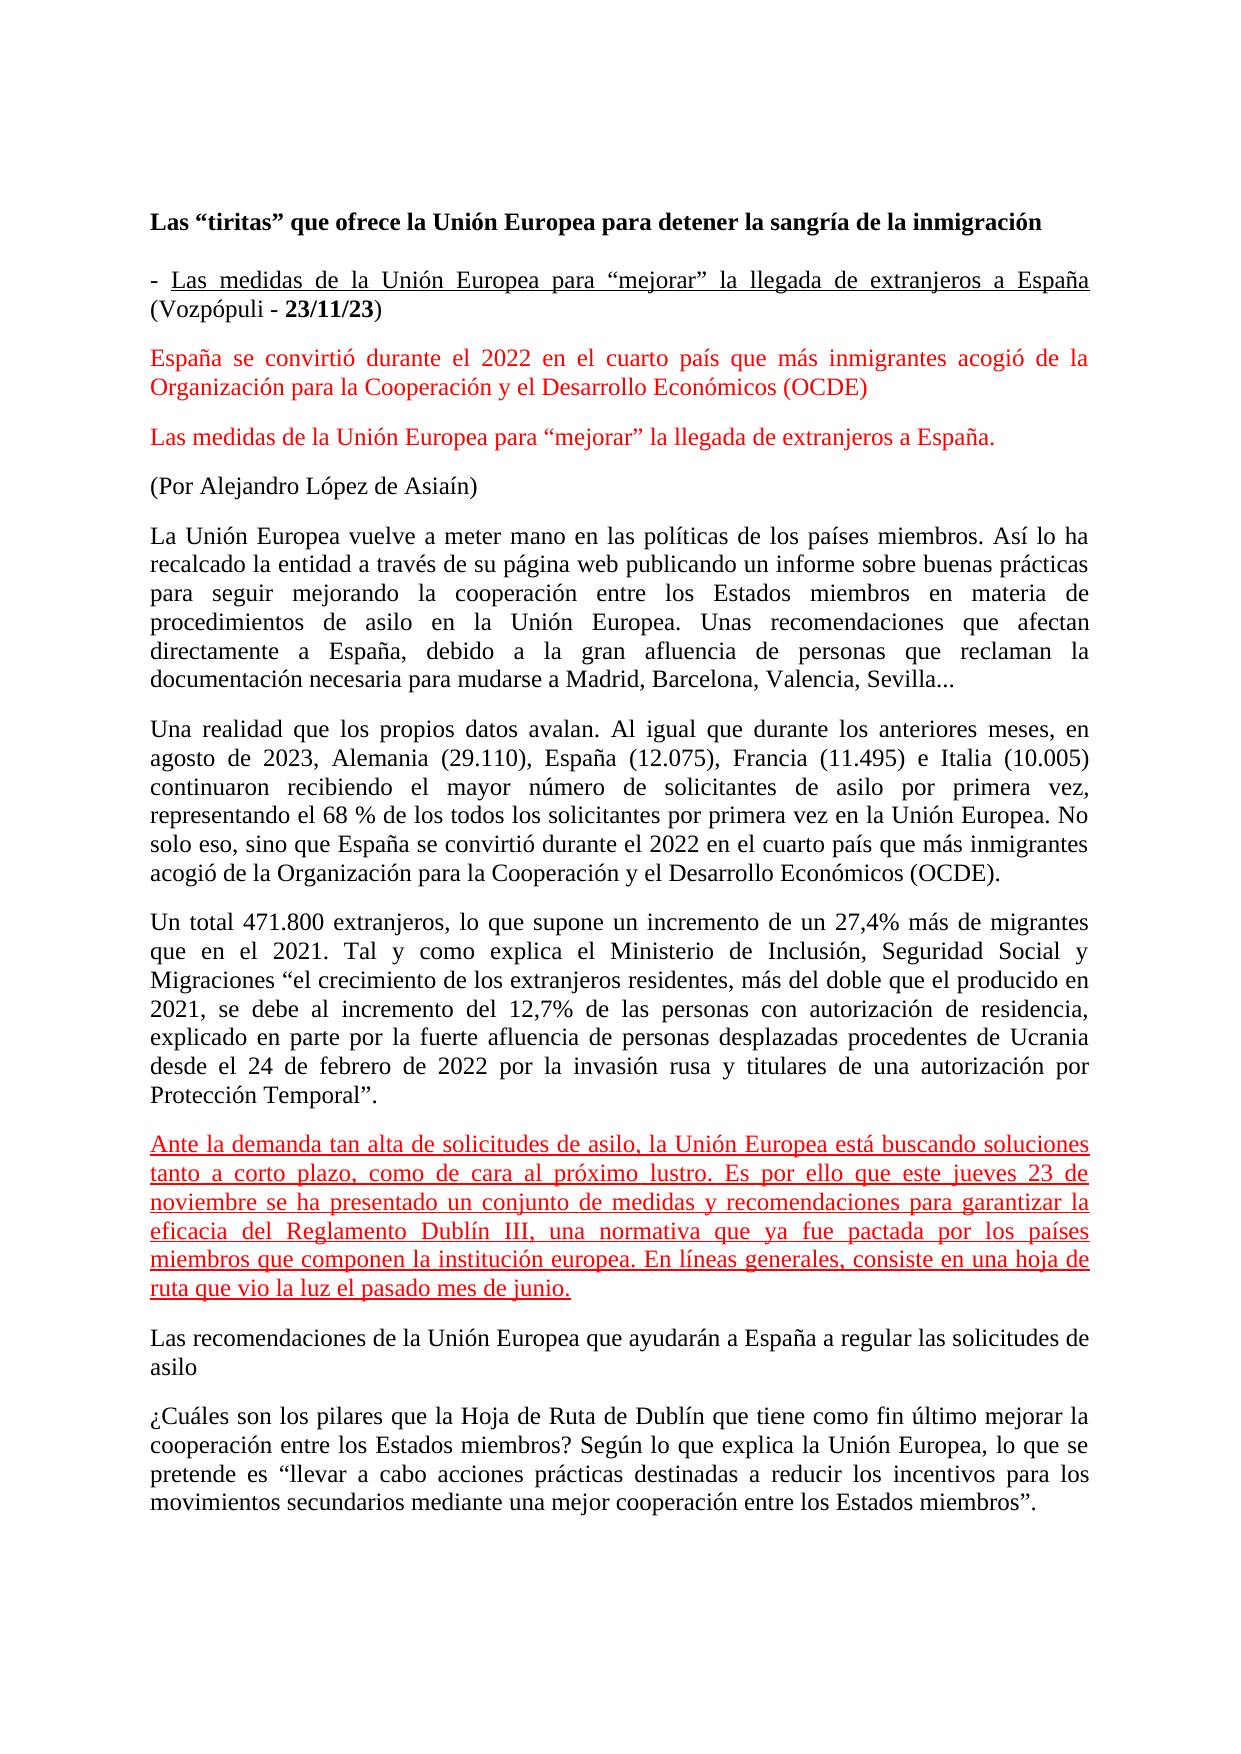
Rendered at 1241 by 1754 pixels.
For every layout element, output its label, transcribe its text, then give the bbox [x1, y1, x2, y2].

text Ante la demanda tan alta de solicitudes de asilo, la Unión Europea está buscando soluciones tanto a corto plazo, como de cara al próximo lustro. Es por ello que este jueves 23 de noviembre se ha presentado un conjunto de medidas y recomendaciones para garantizar la eficacia del Reglamento Dublín III, una normativa que ya fue pactada por los países miembros que componen la institución europea. En líneas generales, consiste en una hoja de ruta que vio la luz el pasado mes de junio. [150, 1156, 1090, 1212]
text Un total 471.800 extranjeros, lo que supone un incremento de un 27,4% más de migrantes que en el 2021. Tal y como explica el Ministerio de Inclusión, Seguridad Social y Migraciones “el crecimiento de los extranjeros residentes, más del doble que el producido en 2021, se debe al incremento del 12,7% de las personas con autorización de residencia, explicado en parte por la fuerte afluencia de personas desplazadas procedentes de Ucrania desde el 24 de febrero de 2022 por la invasión rusa y titulares de una autorización por Protección Temporal”. [150, 907, 1090, 1109]
text Las recomendaciones de la Unión Europea que ayudarán a España a regular las solicitudes de asilo [150, 1323, 1090, 1380]
text Ante la demanda tan alta de solicitudes de asilo, la Unión Europea está buscando soluciones tanto a corto plazo, como de cara al próximo lustro. Es por ello que este jueves 23 de noviembre se ha presentado un conjunto de medidas y recomendaciones para garantizar la eficacia del Reglamento Dublín III, una normativa que ya fue pactada por los países miembros que componen la institución europea. En líneas generales, consiste en una hoja de ruta que vio la luz el pasado mes de junio. [150, 1271, 1090, 1302]
text ¿Cuáles son los pilares que la Hoja de Ruta de Dublín que tiene como fin último mejorar la cooperación entre los Estados miembros? Según lo que explica la Unión Europea, lo que se pretende es “llevar a cabo acciones prácticas destinadas a reducir los incentivos para los movimientos secundarios mediante una mejor cooperación entre los Estados miembros”. [150, 1401, 1090, 1516]
text La Unión Europea vuelve a meter mano en las políticas de los países miembros. Así lo ha recalcado la entidad a través de su página web publicando un informe sobre buenas prácticas para seguir mejorando la cooperación entre los Estados miembros en materia de procedimientos de asilo en la Unión Europea. Unas recomendaciones que afectan directamente a España, debido a la gran afluencia de personas que reclaman la documentación necesaria para mudarse a Madrid, Barcelona, Valencia, Sevilla... [150, 521, 1090, 693]
text España se convirtió durante el 2022 en el cuarto país que más inmigrantes acogió de la Organización para la Cooperación y el Desarrollo Económicos (OCDE) [150, 343, 1090, 401]
text Las medidas de la Unión Europea para “mejorar” la llegada de extranjeros a España. [150, 422, 1090, 450]
text Una realidad que los propios datos avalan. Al igual que durante los anteriores meses, en agosto de 2023, Alemania (29.110), España (12.075), Francia (11.495) e Italia (10.005) continuaron recibiendo el mayor número de solicitantes de asilo por primera vez, representando el 68 % de los todos los solicitantes por primera vez en la Unión Europea. No solo eso, sino que España se convirtió durante el 2022 en el cuarto país que más inmigrantes acogió de la Organización para la Cooperación y el Desarrollo Económicos (OCDE). [150, 714, 1090, 887]
text Las “tiritas” que ofrece la Unión Europea para detener la sangría de la inmigración [150, 207, 1090, 236]
text - Las medidas de la Unión Europea para “mejorar” la llegada de extranjeros a España (Vozpópuli - 23/11/23) [150, 265, 1090, 322]
text (Por Alejandro López de Asiaín) [150, 471, 1090, 500]
